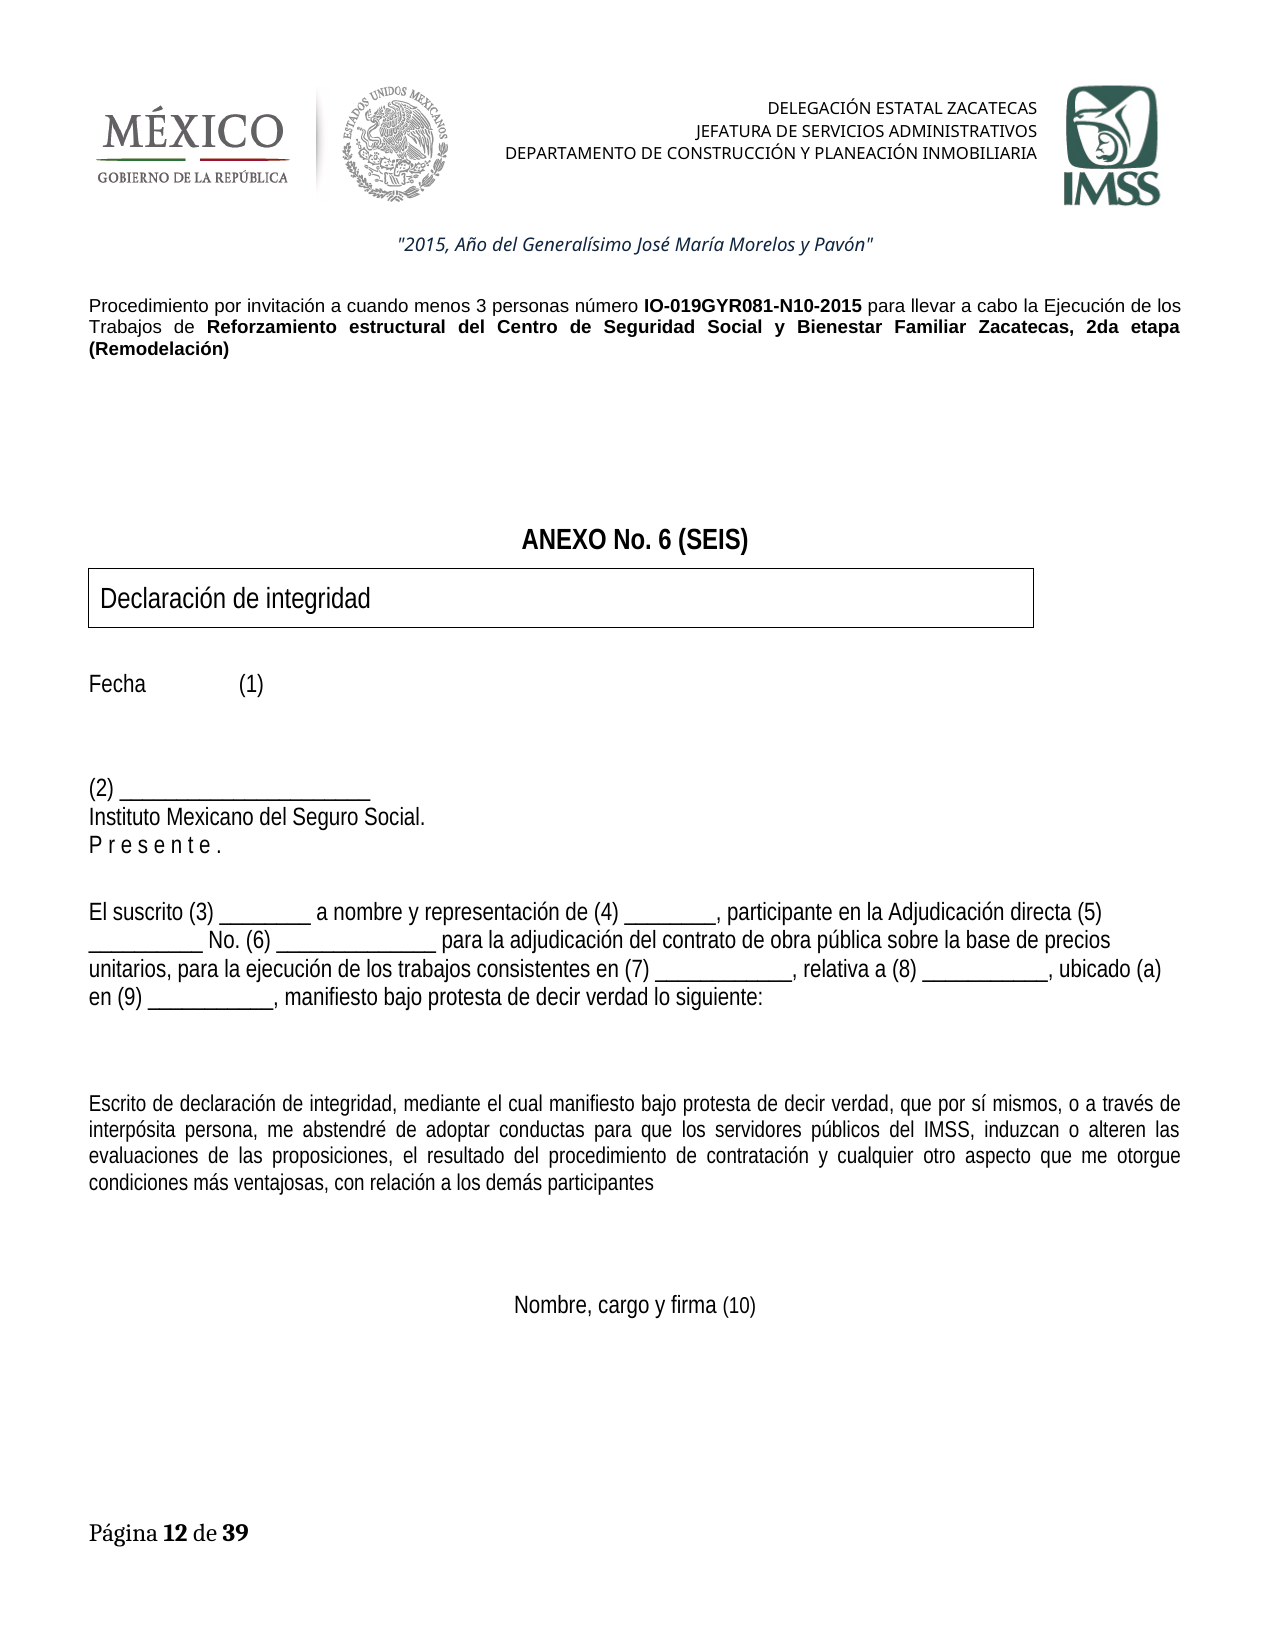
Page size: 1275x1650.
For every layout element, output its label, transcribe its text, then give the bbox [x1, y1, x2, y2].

text Nombre, cargo y firma (10) [89, 1290, 1181, 1318]
picture [88, 73, 455, 213]
text (2) ______________________ [89, 773, 1181, 802]
table_header Declaración de integridad [89, 569, 1033, 627]
text Escrito de declaración de integridad, mediante el cual manifiesto bajo protesta de decir verdad, que por sí mismos, o a través de interpósita persona, me abstendré de adoptar conductas para que los servidores públicos del IMSS, induzcan o alteren las evaluaciones de las proposiciones, el resultado del procedimiento de contratación y cualquier otro aspecto que me otorgue condiciones más ventajosas, con relación a los demás participantes [89, 1090, 1181, 1195]
text ANEXO No. 6 (SEIS) [89, 522, 1181, 555]
text P r e s e n t e . [89, 830, 1181, 859]
picture [1059, 73, 1163, 213]
text Instituto Mexicano del Seguro Social. [89, 802, 1181, 830]
text El suscrito (3) ________ a nombre y representación de (4) ________, participante en la Adjudicación directa (5) __________ No. (6) ______________ para la adjudicación del contrato de obra pública sobre la base de precios unitarios, para la ejecución de los trabajos consistentes en (7) ____________, relativa a (8) ___________, ubicado (a) en (9) ___________, manifiesto bajo protesta de decir verdad lo siguiente: [89, 896, 1181, 1011]
text Fecha (1) [89, 669, 1181, 698]
